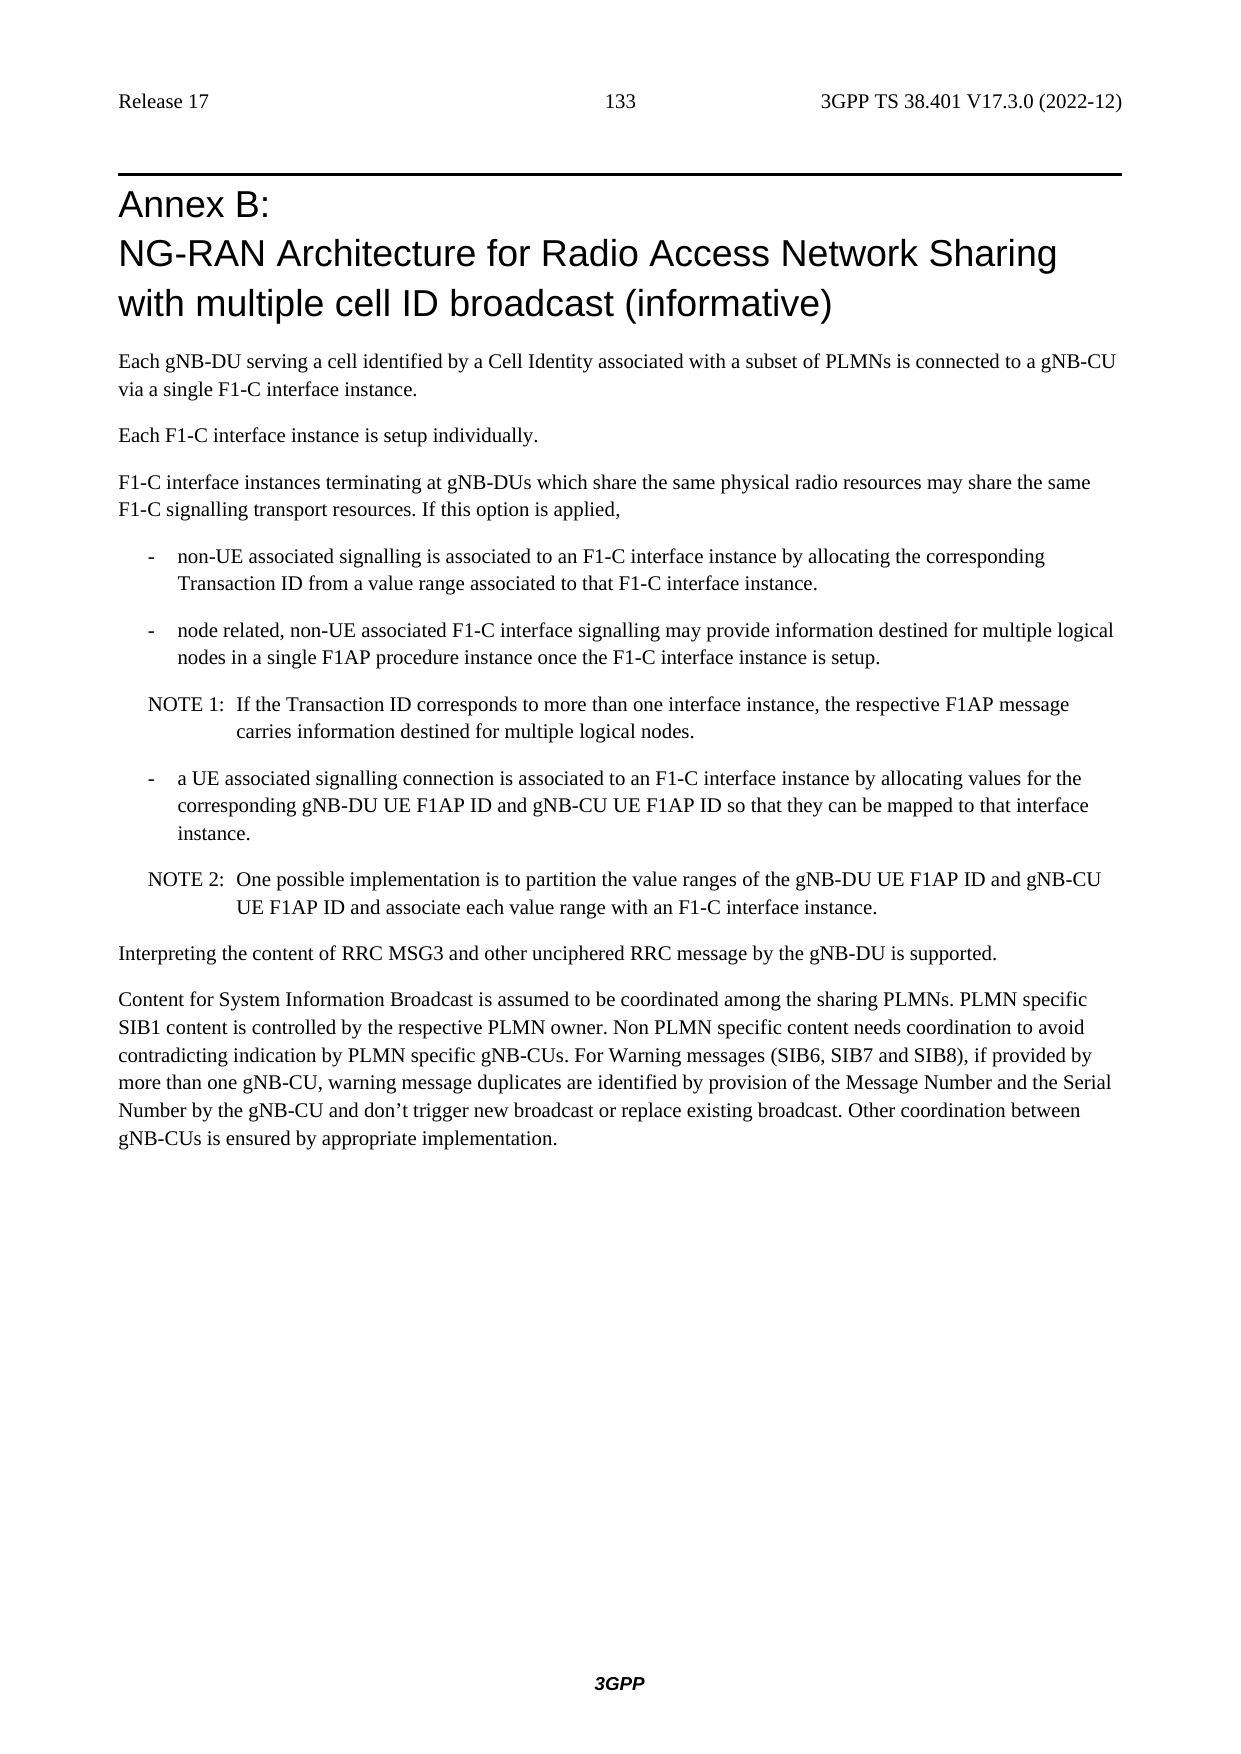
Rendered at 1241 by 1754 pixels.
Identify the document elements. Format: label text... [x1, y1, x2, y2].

text Each F1-C interface instance is setup individually. [118, 423, 1122, 447]
text Each gNB-DU serving a cell identified by a Cell Identity associated with a subset of PLMNs is connected to a gNB-CU via a single F1-C interface instance. [118, 349, 1122, 401]
text - a UE associated signalling connection is associated to an F1-C interface instance by allocating values for the corresponding gNB-DU UE F1AP ID and gNB-CU UE F1AP ID so that they can be mapped to that interface instance. [148, 766, 1122, 845]
text NOTE 1: If the Transaction ID corresponds to more than one interface instance, the respective F1AP message carries information destined for multiple logical nodes. [148, 692, 1122, 743]
text NOTE 2: One possible implementation is to partition the value ranges of the gNB-DU UE F1AP ID and gNB-CU UE F1AP ID and associate each value range with an F1-C interface instance. [148, 867, 1122, 919]
text Interpreting the content of RRC MSG3 and other unciphered RRC message by the gNB-DU is supported. [118, 941, 1122, 965]
text F1-C interface instances terminating at gNB-DUs which share the same physical radio resources may share the same F1-C signalling transport resources. If this option is applied, [118, 470, 1122, 521]
text - non-UE associated signalling is associated to an F1-C interface instance by allocating the corresponding Transaction ID from a value range associated to that F1-C interface instance. [148, 544, 1122, 595]
text Content for System Information Broadcast is assumed to be coordinated among the sharing PLMNs. PLMN specific SIB1 content is controlled by the respective PLMN owner. Non PLMN specific content needs coordination to avoid contradicting indication by PLMN specific gNB-CUs. For Warning messages (SIB6, SIB7 and SIB8), if provided by more than one gNB-CU, warning message duplicates are identified by provision of the Message Number and the Serial Number by the gNB-CU and don’t trigger new broadcast or replace existing broadcast. Other coordination between gNB-CUs is ensured by appropriate implementation. [118, 987, 1122, 1149]
subtitle Annex B: NG-RAN Architecture for Radio Access Network Sharing with multiple cell ID broadcast (informative) [118, 176, 1122, 324]
text - node related, non-UE associated F1-C interface signalling may provide information destined for multiple logical nodes in a single F1AP procedure instance once the F1-C interface instance is setup. [148, 618, 1122, 669]
